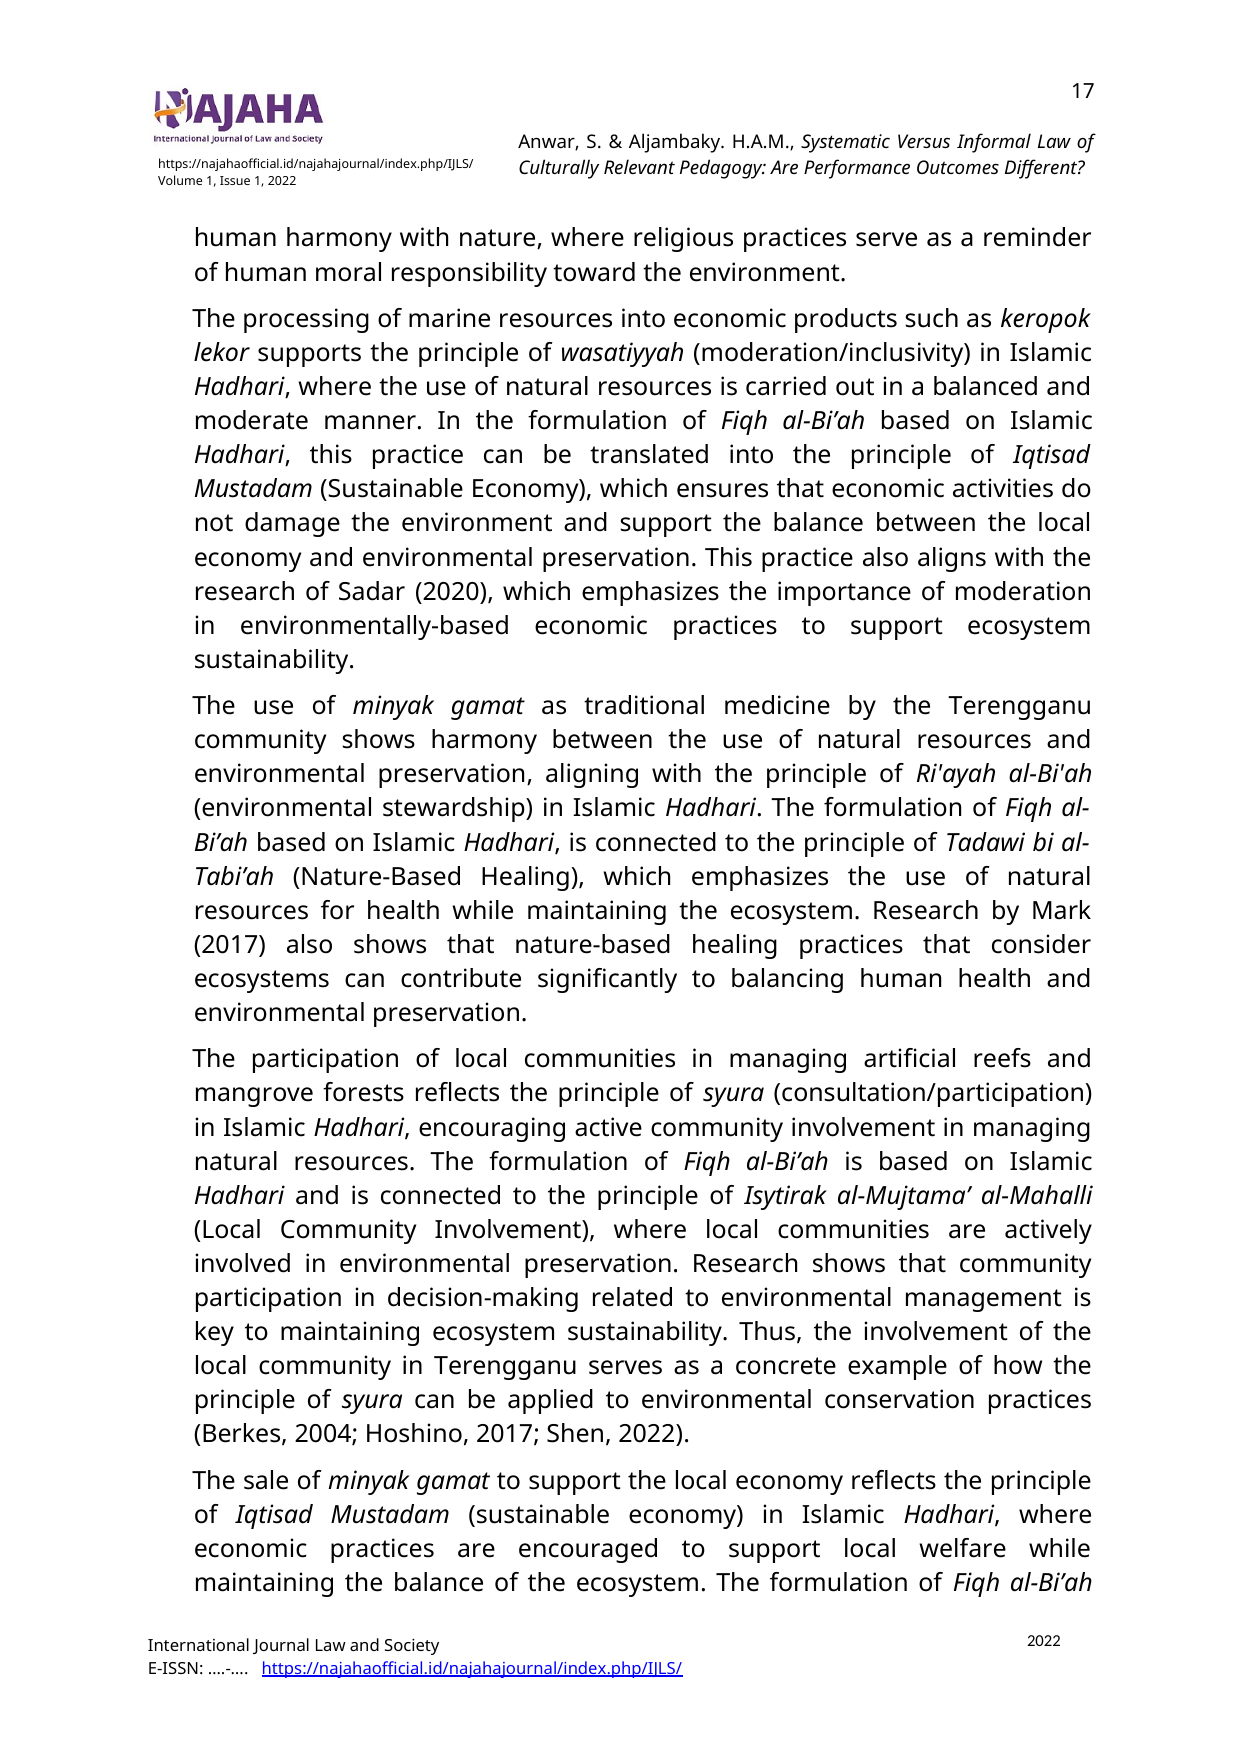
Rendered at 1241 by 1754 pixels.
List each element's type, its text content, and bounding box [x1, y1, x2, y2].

text The use of minyak gamat as traditional medicine by the Terengganu community shows harmony between the use of natural resources and environmental preservation, aligning with the principle of Ri'ayah al-Bi'ah (environmental stewardship) in Islamic Hadhari. The formulation of Fiqh al-Bi’ah based on Islamic Hadhari, is connected to the principle of Tadawi bi al-Tabi’ah (Nature-Based Healing), which emphasizes the use of natural resources for health while maintaining the ecosystem. Research by Mark also shows that nature-based healing practices that consider ecosystems can contribute significantly to balancing human health and environmental preservation. [192, 688, 1093, 1028]
picture [147, 75, 328, 158]
text The participation of local communities in managing artificial reefs and mangrove forests reflects the principle of syura (consultation/participation) in Islamic Hadhari, encouraging active community involvement in managing natural resources. The formulation of Fiqh al-Bi’ah is based on Islamic Hadhari and is connected to the principle of Isytirak al-Mujtama’ al-Mahalli (Local Community Involvement), where local communities are actively involved in environmental preservation. Research shows that community participation in decision-making related to environmental management is key to maintaining ecosystem sustainability. Thus, the involvement of the local community in Terengganu serves as a concrete example of how the principle of syura can be applied to environmental conservation practices . [192, 1041, 1093, 1450]
text The processing of marine resources into economic products such as keropok lekor supports the principle of wasatiyyah (moderation/inclusivity) in Islamic Hadhari, where the use of natural resources is carried out in a balanced and moderate manner. In the formulation of Fiqh al-Bi’ah based on Islamic Hadhari, this practice can be translated into the principle of Iqtisad Mustadam (Sustainable Economy), which ensures that economic activities do not damage the environment and support the balance between the local economy and environmental preservation. This practice also aligns with the research of Sadar , which emphasizes the importance of moderation in environmentally-based economic practices to support ecosystem sustainability. [192, 301, 1093, 675]
